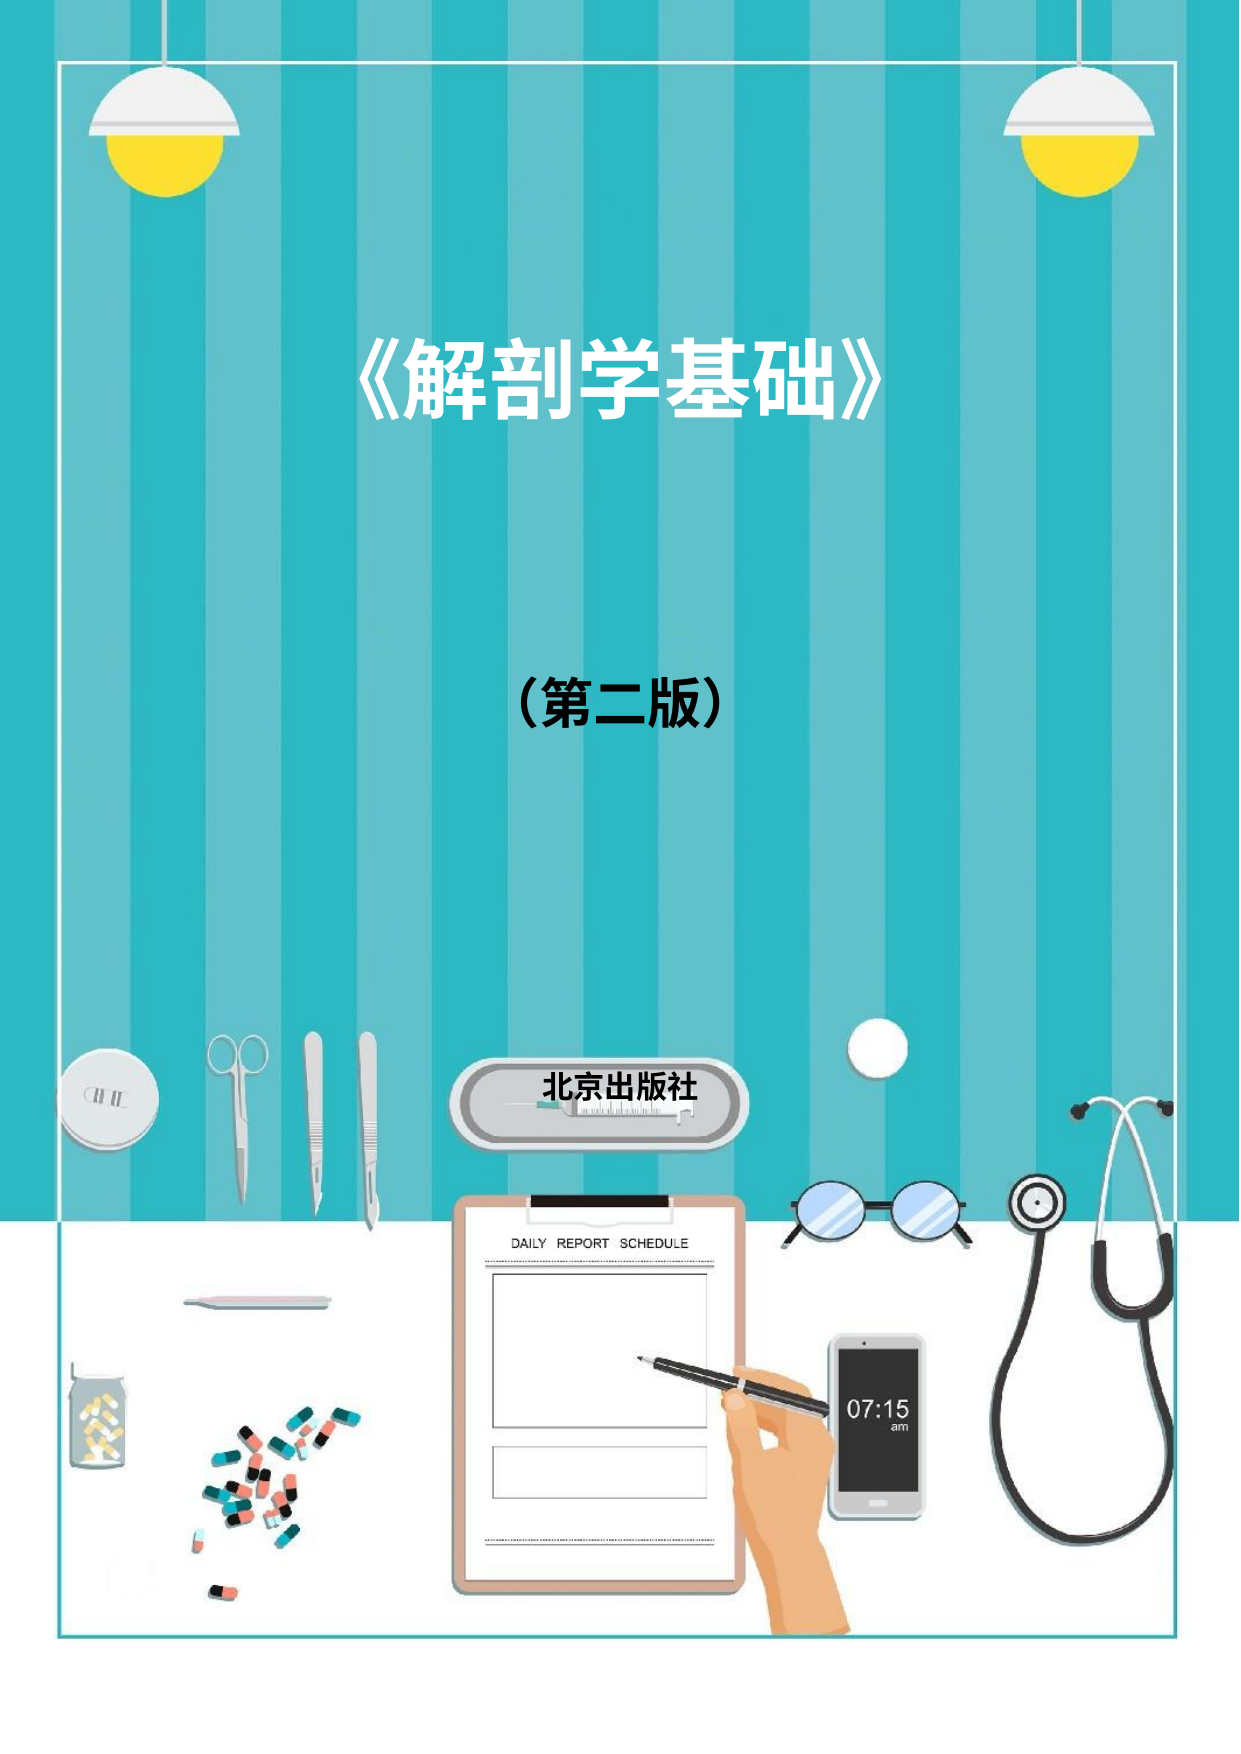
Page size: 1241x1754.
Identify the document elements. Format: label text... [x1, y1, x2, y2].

text （第二版） [18, 651, 1222, 749]
picture [0, 0, 1239, 1753]
text 北京出版社 [18, 1052, 1222, 1117]
subtitle 《解剖学基础》 [18, 310, 1222, 440]
